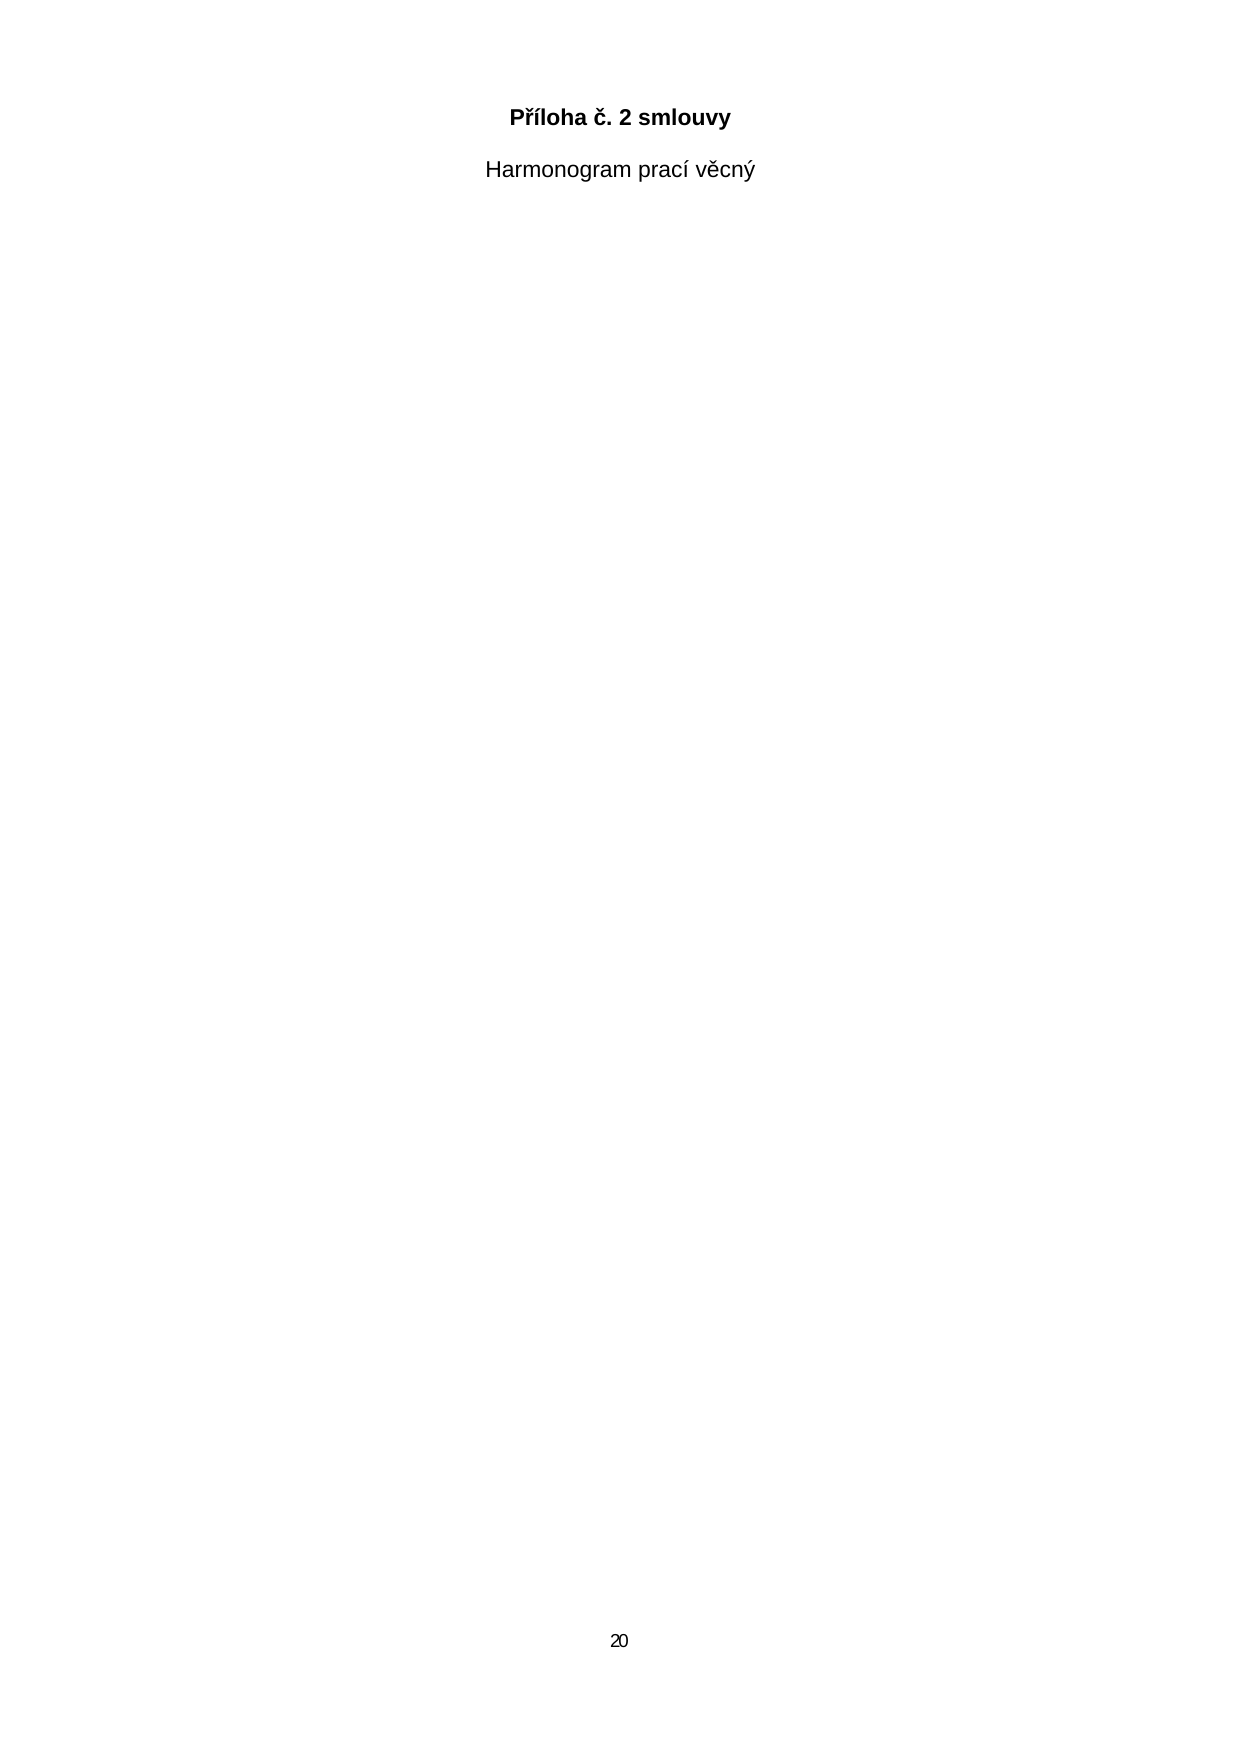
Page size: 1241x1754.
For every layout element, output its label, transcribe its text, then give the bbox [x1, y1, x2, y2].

text Příloha č. 2 smlouvy [148, 103, 1093, 130]
text Harmonogram prací věcný [148, 156, 1093, 182]
